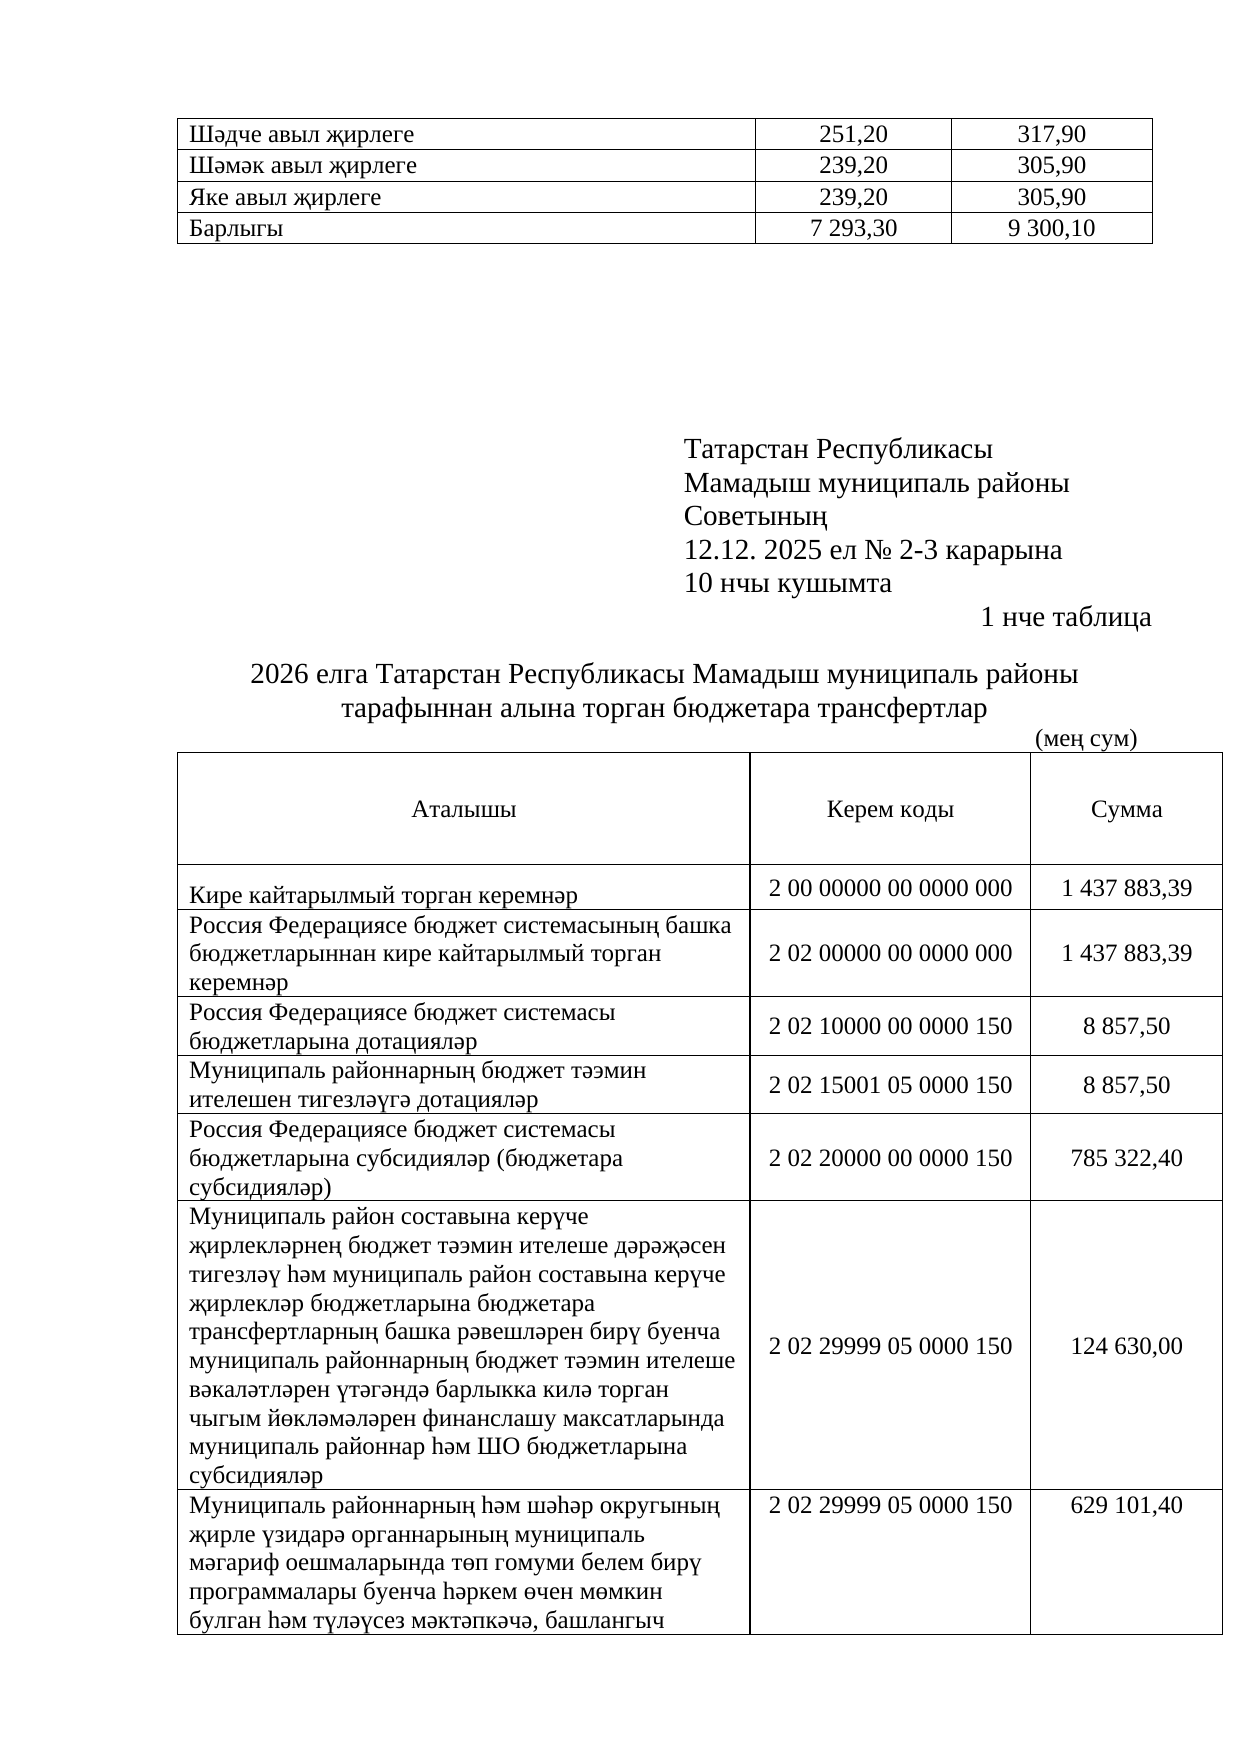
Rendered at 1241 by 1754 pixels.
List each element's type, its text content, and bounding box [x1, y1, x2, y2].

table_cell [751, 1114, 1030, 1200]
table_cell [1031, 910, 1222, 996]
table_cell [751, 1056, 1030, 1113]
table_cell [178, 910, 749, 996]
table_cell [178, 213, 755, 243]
text 2026 елга Татарстан Республикасы Мамадыш муниципаль районы тарафыннан алына торган бюджетара трансфертлар [177, 656, 1152, 723]
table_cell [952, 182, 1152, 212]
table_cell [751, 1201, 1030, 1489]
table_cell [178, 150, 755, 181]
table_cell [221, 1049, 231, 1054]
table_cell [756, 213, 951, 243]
text 10 нчы кушымта [552, 565, 1152, 599]
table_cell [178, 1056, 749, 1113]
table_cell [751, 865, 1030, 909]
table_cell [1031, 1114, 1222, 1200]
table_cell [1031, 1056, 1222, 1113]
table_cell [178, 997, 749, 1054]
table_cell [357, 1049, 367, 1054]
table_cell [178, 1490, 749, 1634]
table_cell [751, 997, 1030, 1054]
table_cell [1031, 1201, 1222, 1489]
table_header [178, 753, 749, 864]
text 12.12. 2025 ел № 2-3 карарына [552, 532, 1152, 565]
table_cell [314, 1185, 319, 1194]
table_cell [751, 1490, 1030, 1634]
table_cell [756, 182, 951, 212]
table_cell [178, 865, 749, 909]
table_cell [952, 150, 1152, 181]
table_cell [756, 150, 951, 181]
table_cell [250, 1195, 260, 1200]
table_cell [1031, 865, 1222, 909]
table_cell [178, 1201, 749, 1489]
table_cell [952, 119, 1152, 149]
text (мең сум) [177, 723, 1152, 752]
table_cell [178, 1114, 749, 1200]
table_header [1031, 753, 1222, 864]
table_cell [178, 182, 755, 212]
text Советының [683, 498, 1152, 532]
text Татарстан Республикасы [683, 431, 1152, 465]
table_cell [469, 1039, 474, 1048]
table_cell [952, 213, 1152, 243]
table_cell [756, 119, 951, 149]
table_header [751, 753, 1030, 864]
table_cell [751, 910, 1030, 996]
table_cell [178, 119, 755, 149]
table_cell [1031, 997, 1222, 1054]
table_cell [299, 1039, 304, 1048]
text Мамадыш муниципаль районы [683, 465, 1152, 498]
text 1 нче таблица [177, 599, 1152, 632]
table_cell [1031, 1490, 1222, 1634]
